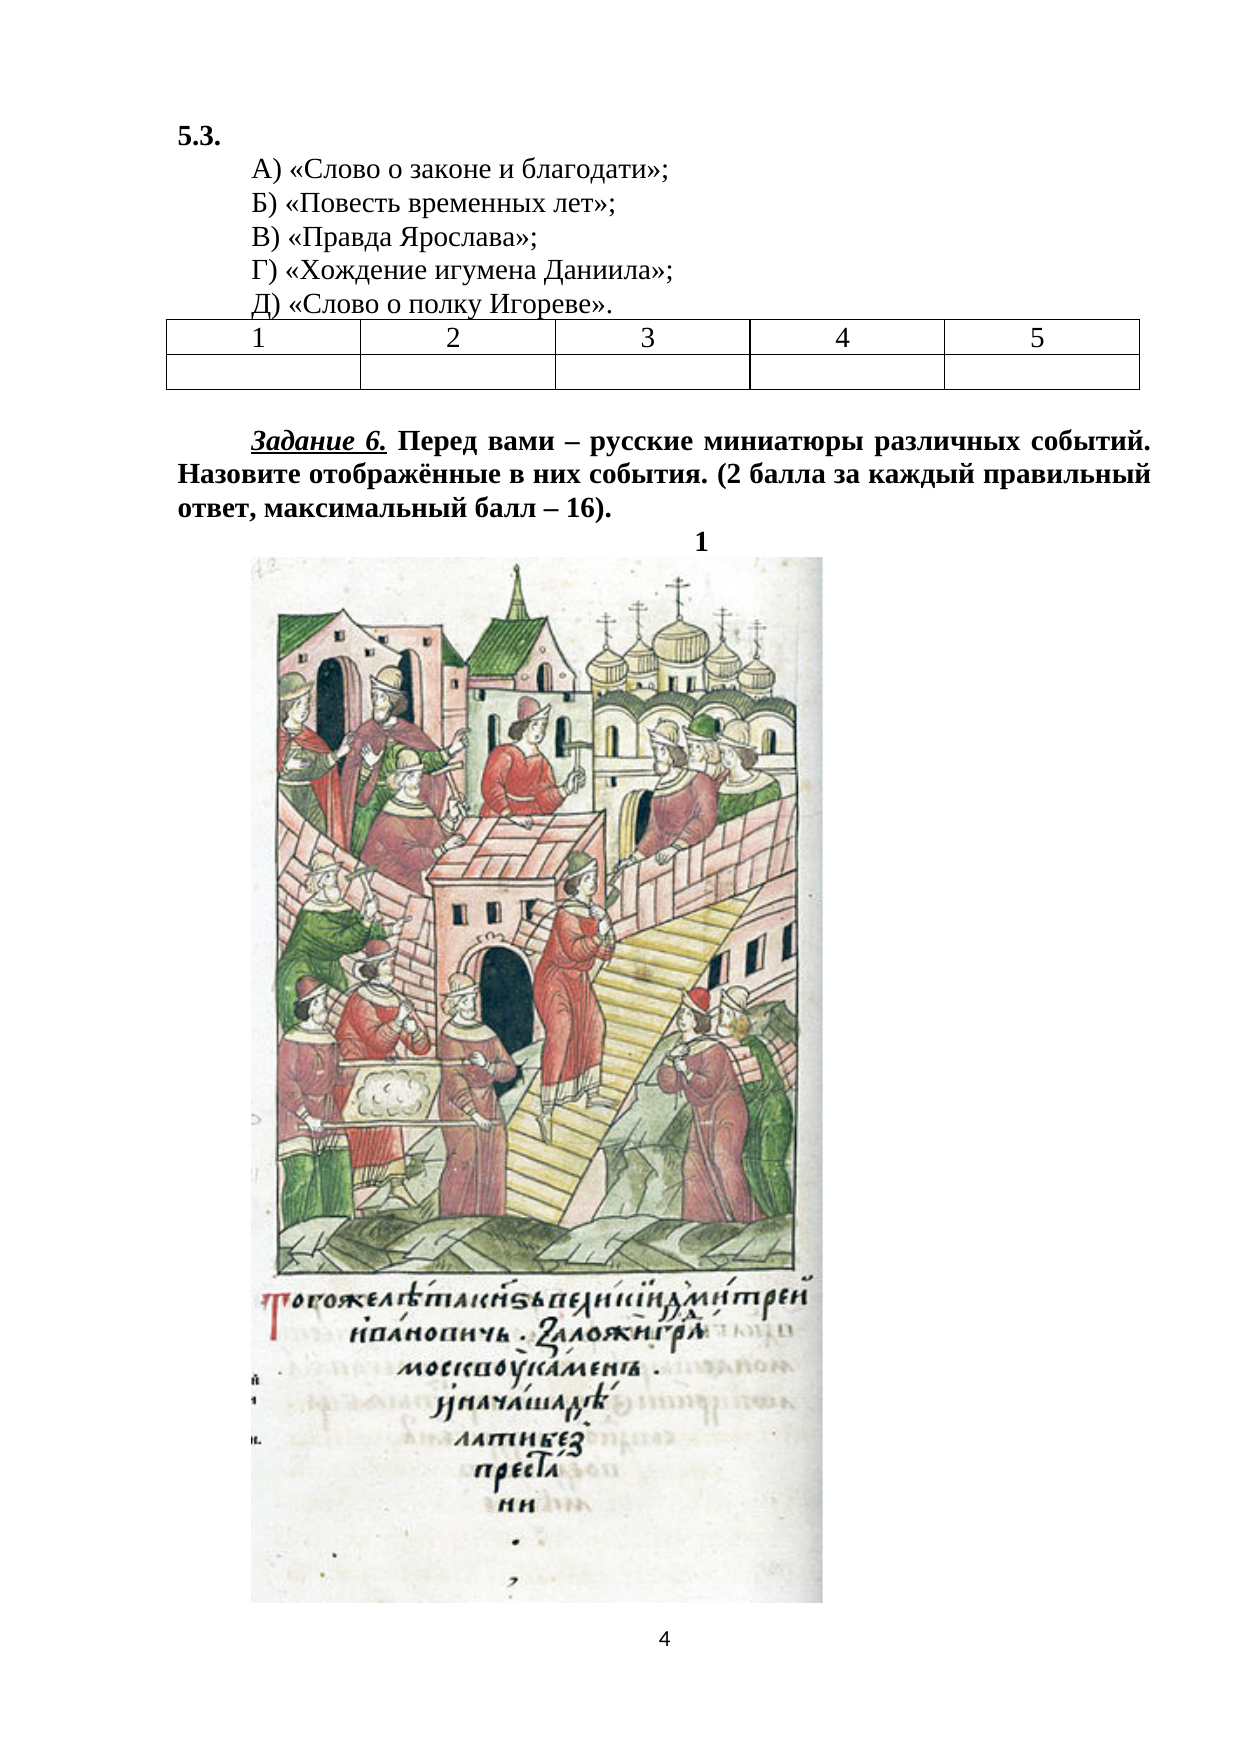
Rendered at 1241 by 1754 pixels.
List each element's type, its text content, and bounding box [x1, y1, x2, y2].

text В) «Правда Ярослава»; [177, 219, 1152, 252]
table_header 5 [945, 320, 1139, 354]
text Д) «Слово о полку Игореве». [177, 286, 1152, 319]
table_header 3 [556, 320, 749, 354]
table_header 4 [751, 320, 944, 354]
text Задание 6. Перед вами – русские миниатюры различных событий. Назовите отображённые в них события. (2 балла за каждый правильный ответ, максимальный балл – 16). [177, 423, 1152, 524]
text 1 [177, 524, 1152, 557]
table_header 2 [361, 320, 555, 354]
table_header 1 [167, 320, 360, 354]
table_cell [556, 355, 749, 388]
table_cell [361, 355, 555, 388]
picture [251, 557, 823, 1603]
text Г) «Хождение игумена Даниила»; [177, 252, 1152, 286]
text А) «Слово о законе и благодати»; [177, 152, 1152, 185]
text Б) «Повесть временных лет»; [177, 185, 1152, 219]
table_cell [167, 355, 360, 388]
text 5.3. [177, 118, 1152, 152]
table_cell [945, 355, 1139, 388]
table_cell [751, 355, 944, 388]
